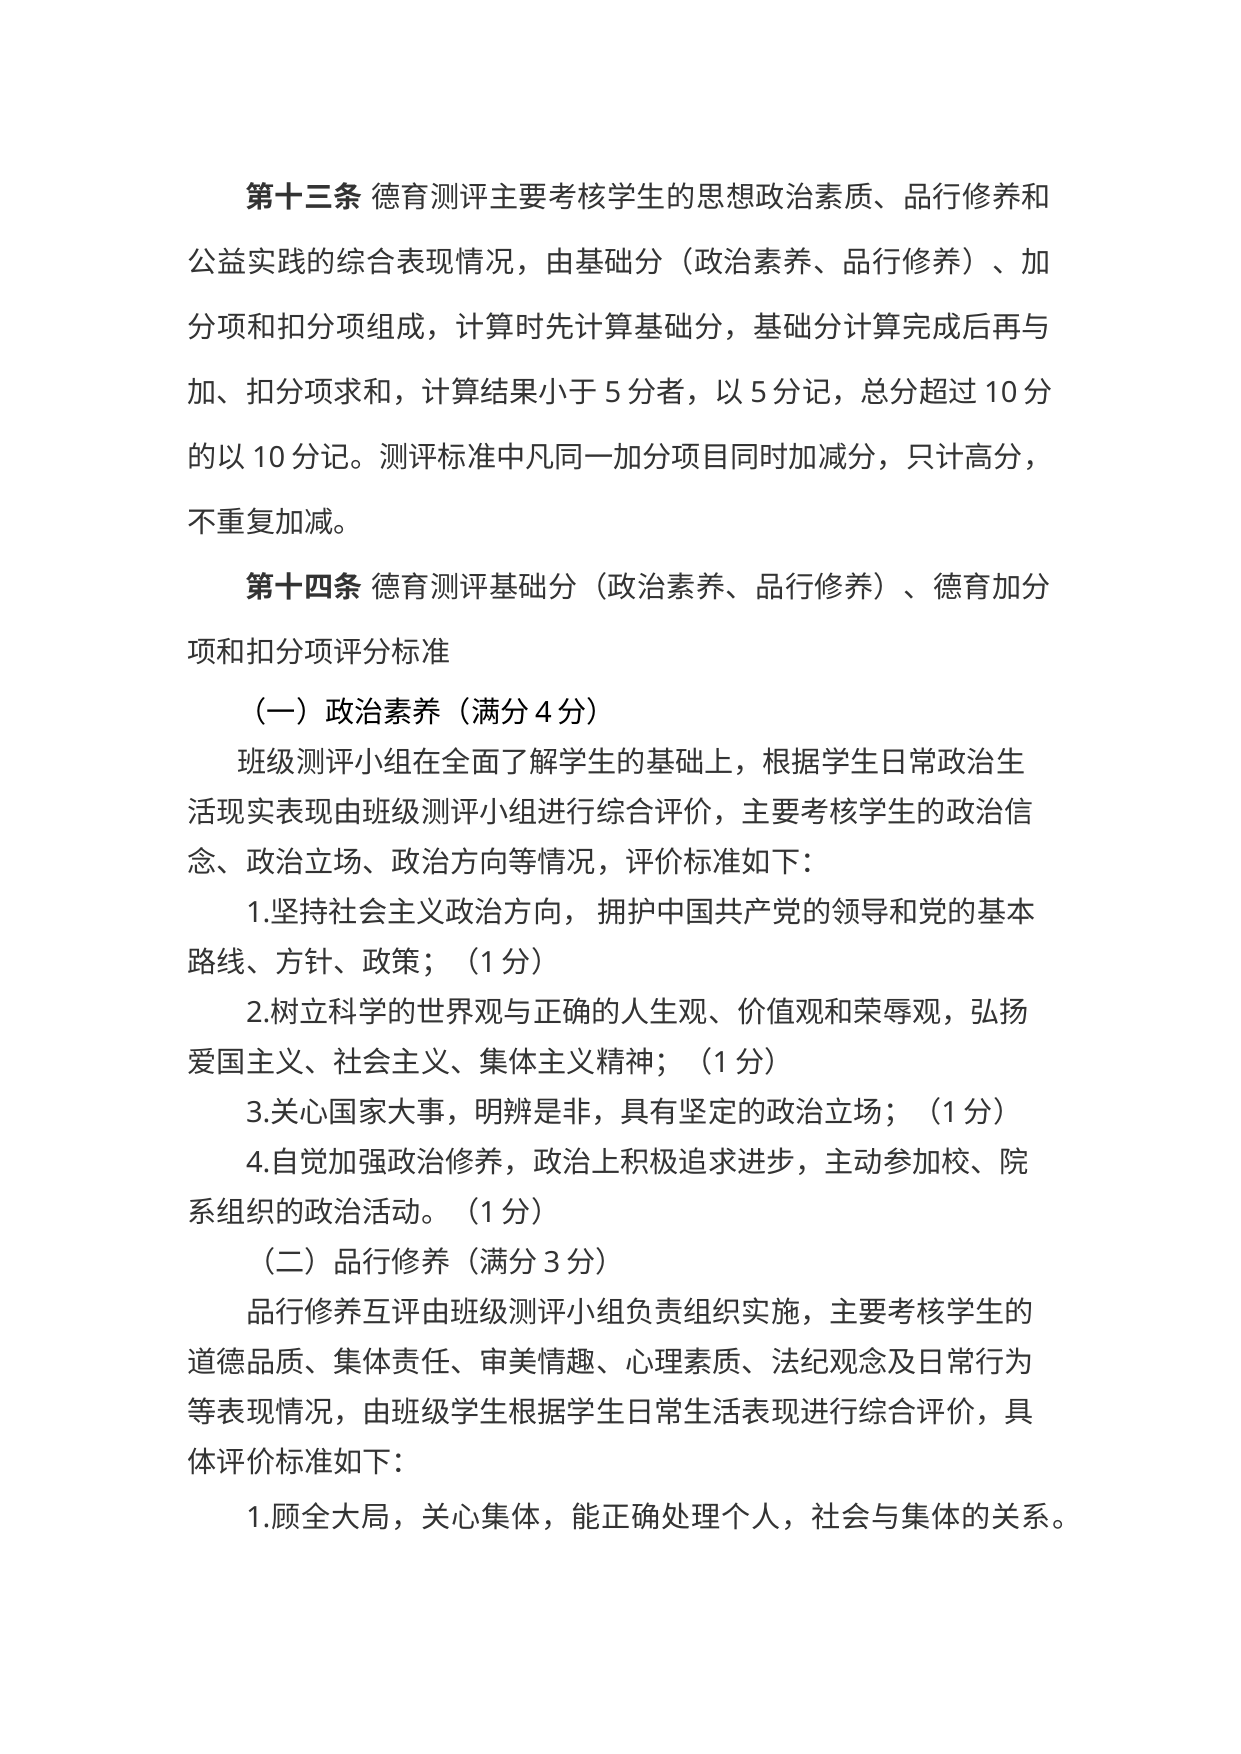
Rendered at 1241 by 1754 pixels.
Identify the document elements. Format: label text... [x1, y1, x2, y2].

text （一）政治素养（满分4分） [187, 682, 1053, 732]
text 1.坚持社会主义政治方向， 拥护中国共产党的领导和党的基本路线、方针、政策；（1分） [187, 882, 1053, 982]
text （二）品行修养（满分3分） [187, 1232, 1053, 1282]
text 品行修养互评由班级测评小组负责组织实施，主要考核学生的道德品质、集体责任、审美情趣、心理素质、法纪观念及日常行为等表现情况，由班级学生根据学生日常生活表现进行综合评价，具体评价标准如下： [187, 1282, 1053, 1482]
text 第十三条 德育测评主要考核学生的思想政治素质、品行修养和公益实践的综合表现情况，由基础分（政治素养、品行修养）、加分项和扣分项组成，计算时先计算基础分，基础分计算完成后再与加、扣分项求和，计算结果小于5分者，以5分记，总分超过10分的以10分记。测评标准中凡同一加分项目同时加减分，只计高分，不重复加减。 [187, 162, 1053, 552]
text 3.关心国家大事，明辨是非，具有坚定的政治立场；（1分） [187, 1082, 1053, 1132]
text 4.自觉加强政治修养，政治上积极追求进步，主动参加校、院系组织的政治活动。（1分） [187, 1132, 1053, 1232]
text 2.树立科学的世界观与正确的人生观、价值观和荣辱观，弘扬爱国主义、社会主义、集体主义精神；（1分） [187, 982, 1053, 1082]
text 第十四条 德育测评基础分（政治素养、品行修养）、德育加分项和扣分项评分标准 [187, 552, 1053, 682]
text 班级测评小组在全面了解学生的基础上，根据学生日常政治生活现实表现由班级测评小组进行综合评价，主要考核学生的政治信念、政治立场、政治方向等情况，评价标准如下： [187, 732, 1053, 882]
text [187, 1482, 1053, 1547]
